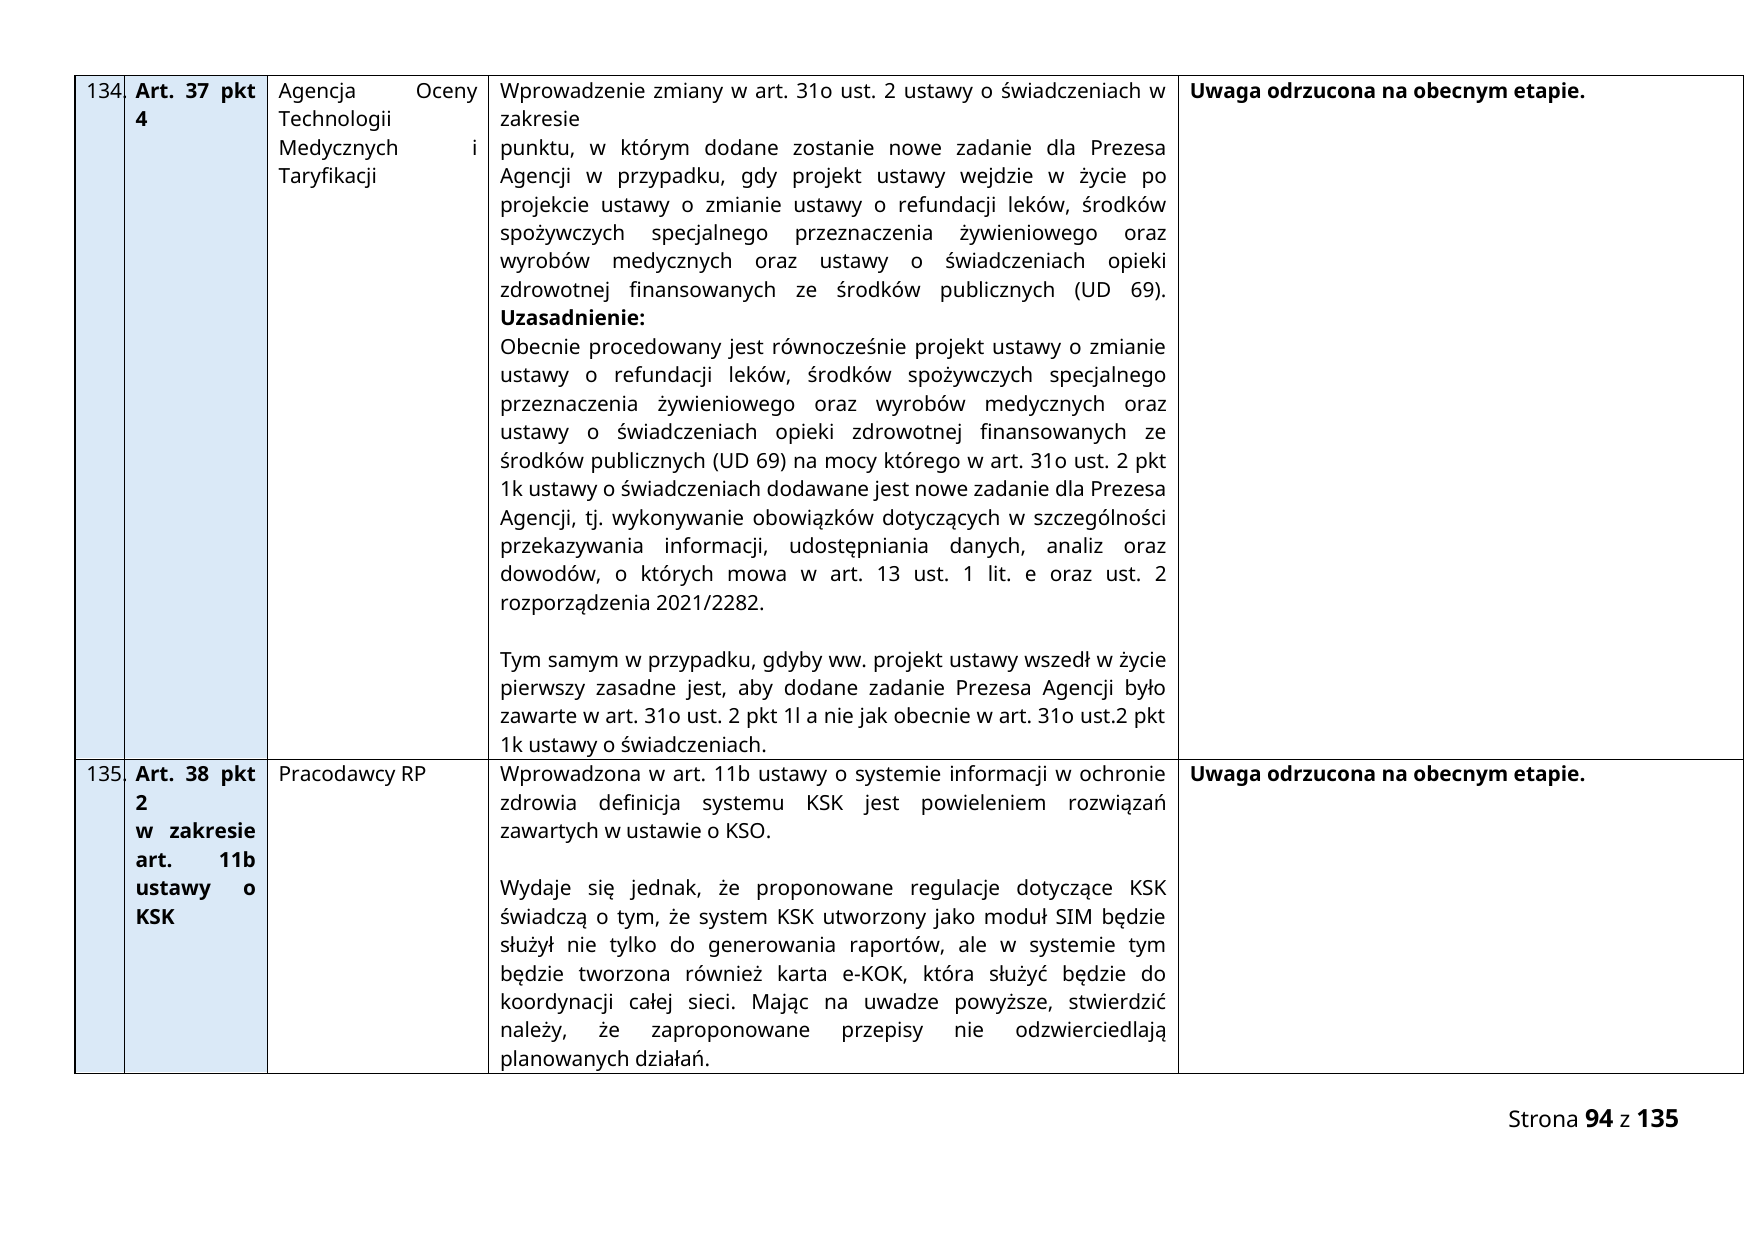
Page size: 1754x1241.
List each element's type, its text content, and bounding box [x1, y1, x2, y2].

table_cell Art. 37 pkt 4 [125, 76, 267, 758]
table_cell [1179, 760, 1743, 1072]
table_cell Uwaga odrzucona na obecnym etapie. [1179, 76, 1743, 758]
table_cell Wprowadzona w art. 11b ustawy o systemie informacji w ochronie zdrowia definicja systemu KSK jest powieleniem rozwiązań zawartych w ustawie o KSO. Wydaje się jednak, że proponowane regulacje dotyczące KSK świadczą o tym, że system KSK utworzony jako moduł SIM będzie służył nie tylko do generowania raportów, ale w systemie tym będzie tworzona również karta e-KOK, która służyć będzie do koordynacji całej sieci. Mając na uwadze powyższe, stwierdzić należy, że zaproponowane przepisy nie odzwierciedlają planowanych działań. [489, 760, 1178, 1072]
table_cell [76, 760, 124, 1072]
table_cell Pracodawcy RP [268, 760, 488, 1072]
table_cell Wprowadzenie zmiany w art. 31o ust. 2 ustawy o świadczeniach w zakresie punktu, w którym dodane zostanie nowe zadanie dla Prezesa Agencji w przypadku, gdy projekt ustawy wejdzie w życie po projekcie ustawy o zmianie ustawy o refundacji leków, środków spożywczych specjalnego przeznaczenia żywieniowego oraz wyrobów medycznych oraz ustawy o świadczeniach opieki zdrowotnej finansowanych ze środków publicznych (UD 69). Uzasadnienie: Obecnie procedowany jest równocześnie projekt ustawy o zmianie ustawy o refundacji leków, środków spożywczych specjalnego przeznaczenia żywieniowego oraz wyrobów medycznych oraz ustawy o świadczeniach opieki zdrowotnej finansowanych ze środków publicznych (UD 69) na mocy którego w art. 31o ust. 2 pkt 1k ustawy o świadczeniach dodawane jest nowe zadanie dla Prezesa Agencji, tj. wykonywanie obowiązków dotyczących w szczególności przekazywania informacji, udostępniania danych, analiz oraz dowodów, o których mowa w art. 13 ust. 1 lit. e oraz ust. 2 rozporządzenia 2021/2282. Tym samym w przypadku, gdyby ww. projekt ustawy wszedł w życie pierwszy zasadne jest, aby dodane zadanie Prezesa Agencji było zawarte w art. 31o ust. 2 pkt 1l a nie jak obecnie w art. 31o ust.2 pkt 1k ustawy o świadczeniach. [489, 76, 1178, 758]
table_cell Art. 38 pkt 2 w zakresie art. 11b ustawy o KSK [125, 760, 267, 1072]
table_cell [76, 76, 124, 758]
table_cell Agencja Oceny Technologii Medycznych i Taryfikacji [268, 76, 488, 758]
